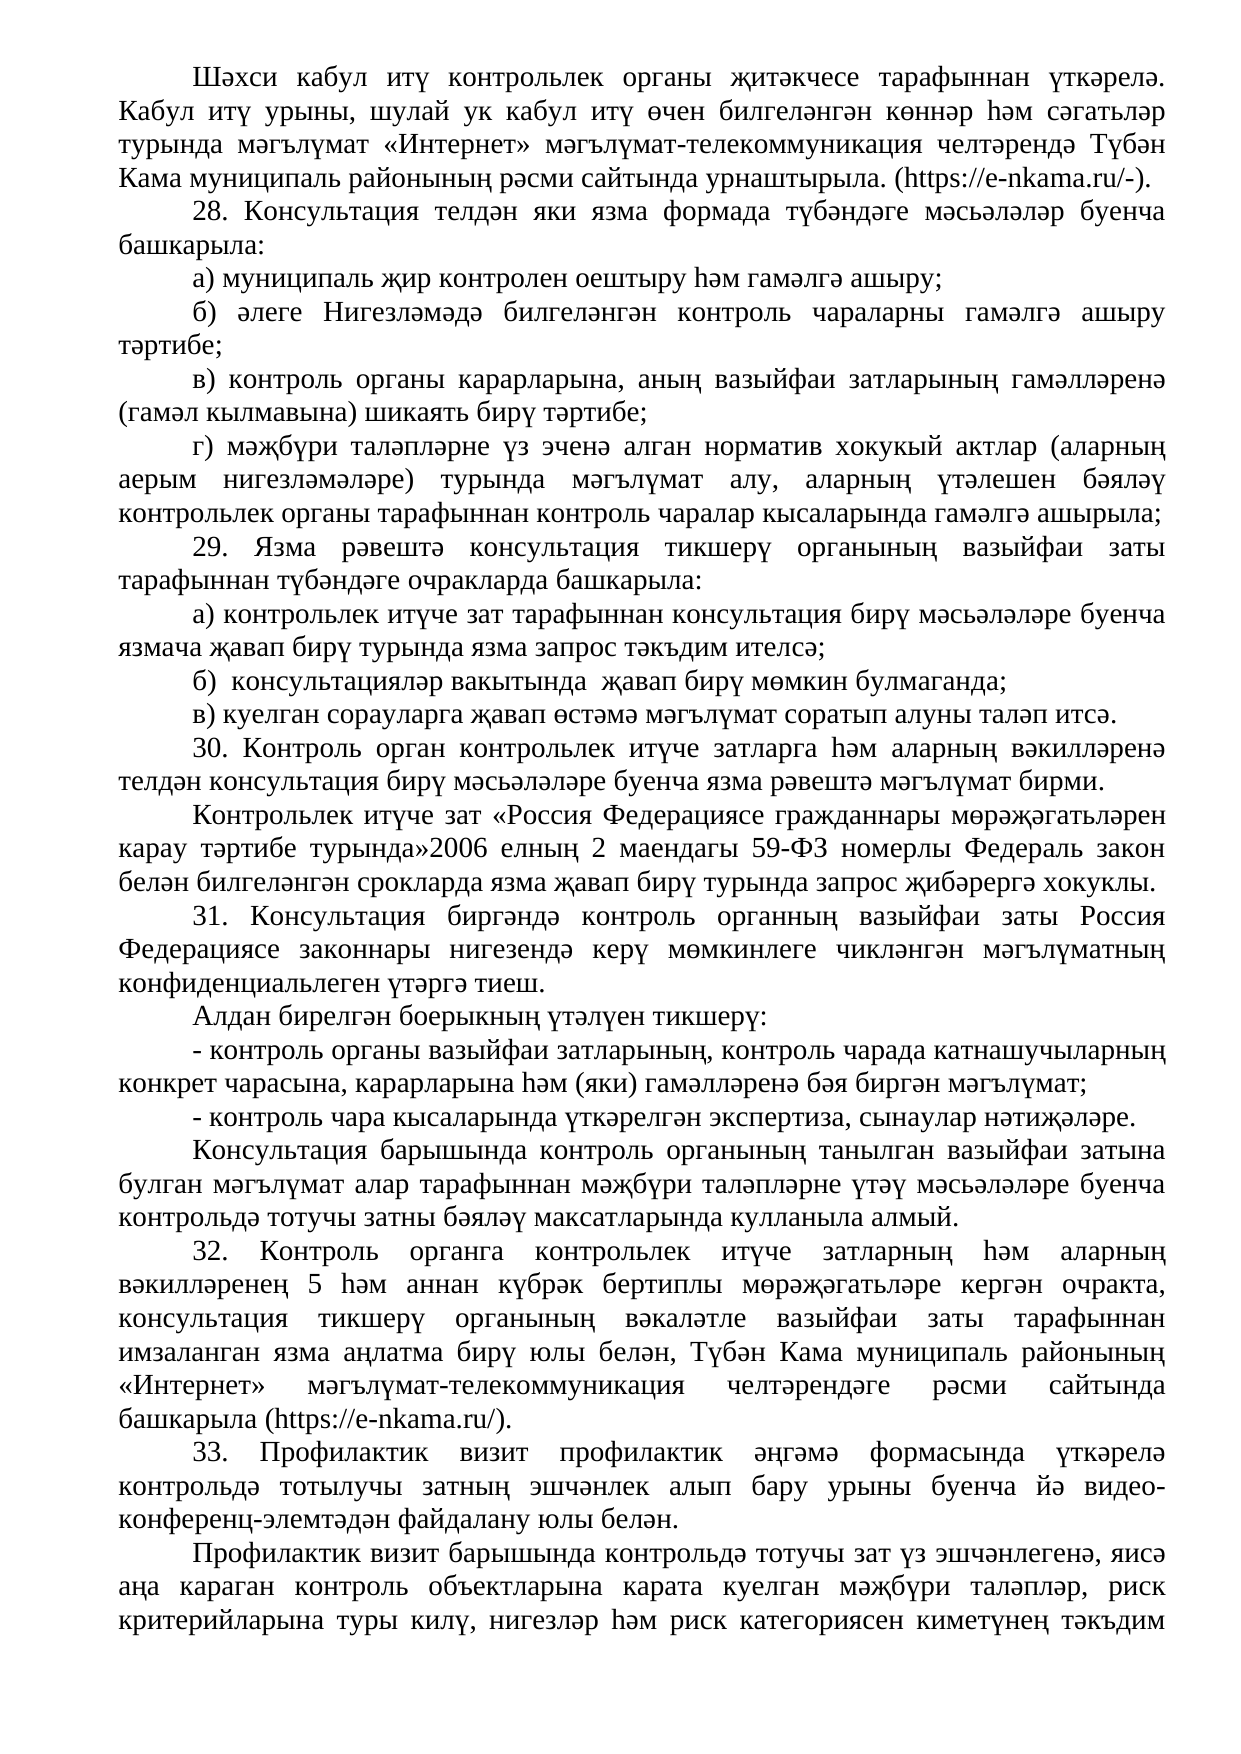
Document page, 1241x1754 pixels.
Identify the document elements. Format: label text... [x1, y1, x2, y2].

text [118, 1535, 1167, 1636]
text Шәхси кабул итү контрольлек органы җитәкчесе тарафыннан үткәрелә. Кабул итү урыны, шулай ук кабул итү өчен билгеләнгән көннәр һәм сәгатьләр турында мәгълүмат «Интернет» мәгълүмат-телекоммуникация челтәрендә Түбән Кама муниципаль районының рәсми сайтында урнаштырыла. (https://e-nkama.ru/-). [118, 59, 1167, 193]
text Консультация барышында контроль органының танылган вазыйфаи затына булган мәгълүмат алар тарафыннан мәҗбүри таләпләрне үтәү мәсьәләләре буенча контрольдә тотучы затны бәяләү максатларында кулланыла алмый. [118, 1132, 1167, 1233]
text 29. Язма рәвештә консультация тикшерү органының вазыйфаи заты тарафыннан түбәндәге очракларда башкарыла: [118, 529, 1167, 596]
text а) контрольлек итүче зат тарафыннан консультация бирү мәсьәләләре буенча язмача җавап бирү турында язма запрос тәкъдим ителсә; [118, 596, 1167, 663]
text в) контроль органы карарларына, аның вазыйфаи затларының гамәлләренә (гамәл кылмавына) шикаять бирү тәртибе; [118, 361, 1167, 428]
text в) куелган сорауларга җавап өстәмә мәгълүмат соратып алуны таләп итсә. [118, 696, 1167, 730]
text 33. Профилактик визит профилактик әңгәмә формасында үткәрелә контрольдә тотылучы затның эшчәнлек алып бару урыны буенча йә видео-конференц-элемтәдән файдалану юлы белән. [118, 1434, 1167, 1535]
text - контроль органы вазыйфаи затларының, контроль чарада катнашучыларның конкрет чарасына, карарларына һәм (яки) гамәлләренә бәя биргән мәгълүмат; [118, 1032, 1167, 1099]
text 30. Контроль орган контрольлек итүче затларга һәм аларның вәкилләренә телдән консультация бирү мәсьәләләре буенча язма рәвештә мәгълүмат бирми. [118, 730, 1167, 797]
text 28. Консультация телдән яки язма формада түбәндәге мәсьәләләр буенча башкарыла: [118, 193, 1167, 260]
text - контроль чара кысаларында үткәрелгән экспертиза, сынаулар нәтиҗәләре. [118, 1099, 1167, 1132]
text б) консультацияләр вакытында җавап бирү мөмкин булмаганда; [118, 663, 1167, 696]
text г) мәҗбүри таләпләрне үз эченә алган норматив хокукый актлар (аларның аерым нигезләмәләре) турында мәгълүмат алу, аларның үтәлешен бәяләү контрольлек органы тарафыннан контроль чаралар кысаларында гамәлгә ашырыла; [118, 428, 1167, 529]
text 31. Консультация биргәндә контроль органның вазыйфаи заты Россия Федерациясе законнары нигезендә керү мөмкинлеге чикләнгән мәгълүматның конфиденциальлеген үтәргә тиеш. [118, 898, 1167, 998]
text б) әлеге Нигезләмәдә билгеләнгән контроль чараларны гамәлгә ашыру тәртибе; [118, 294, 1167, 361]
text Контрольлек итүче зат «Россия Федерациясе гражданнары мөрәҗәгатьләрен карау тәртибе турында»2006 елның 2 маендагы 59-ФЗ номерлы Федераль закон белән билгеләнгән срокларда язма җавап бирү турында запрос җибәрергә хокуклы. [118, 797, 1167, 898]
text а) муниципаль җир контролен оештыру һәм гамәлгә ашыру; [118, 260, 1167, 294]
text 32. Контроль органга контрольлек итүче затларның һәм аларның вәкилләренең 5 һәм аннан күбрәк бертиплы мөрәҗәгатьләре кергән очракта, консультация тикшерү органының вәкаләтле вазыйфаи заты тарафыннан имзаланган язма аңлатма бирү юлы белән, Түбән Кама муниципаль районының «Интернет» мәгълүмат-телекоммуникация челтәрендәге рәсми сайтында башкарыла (https://e-nkama.ru/). [118, 1233, 1167, 1434]
text Алдан бирелгән боерыкның үтәлүен тикшерү: [118, 998, 1167, 1032]
